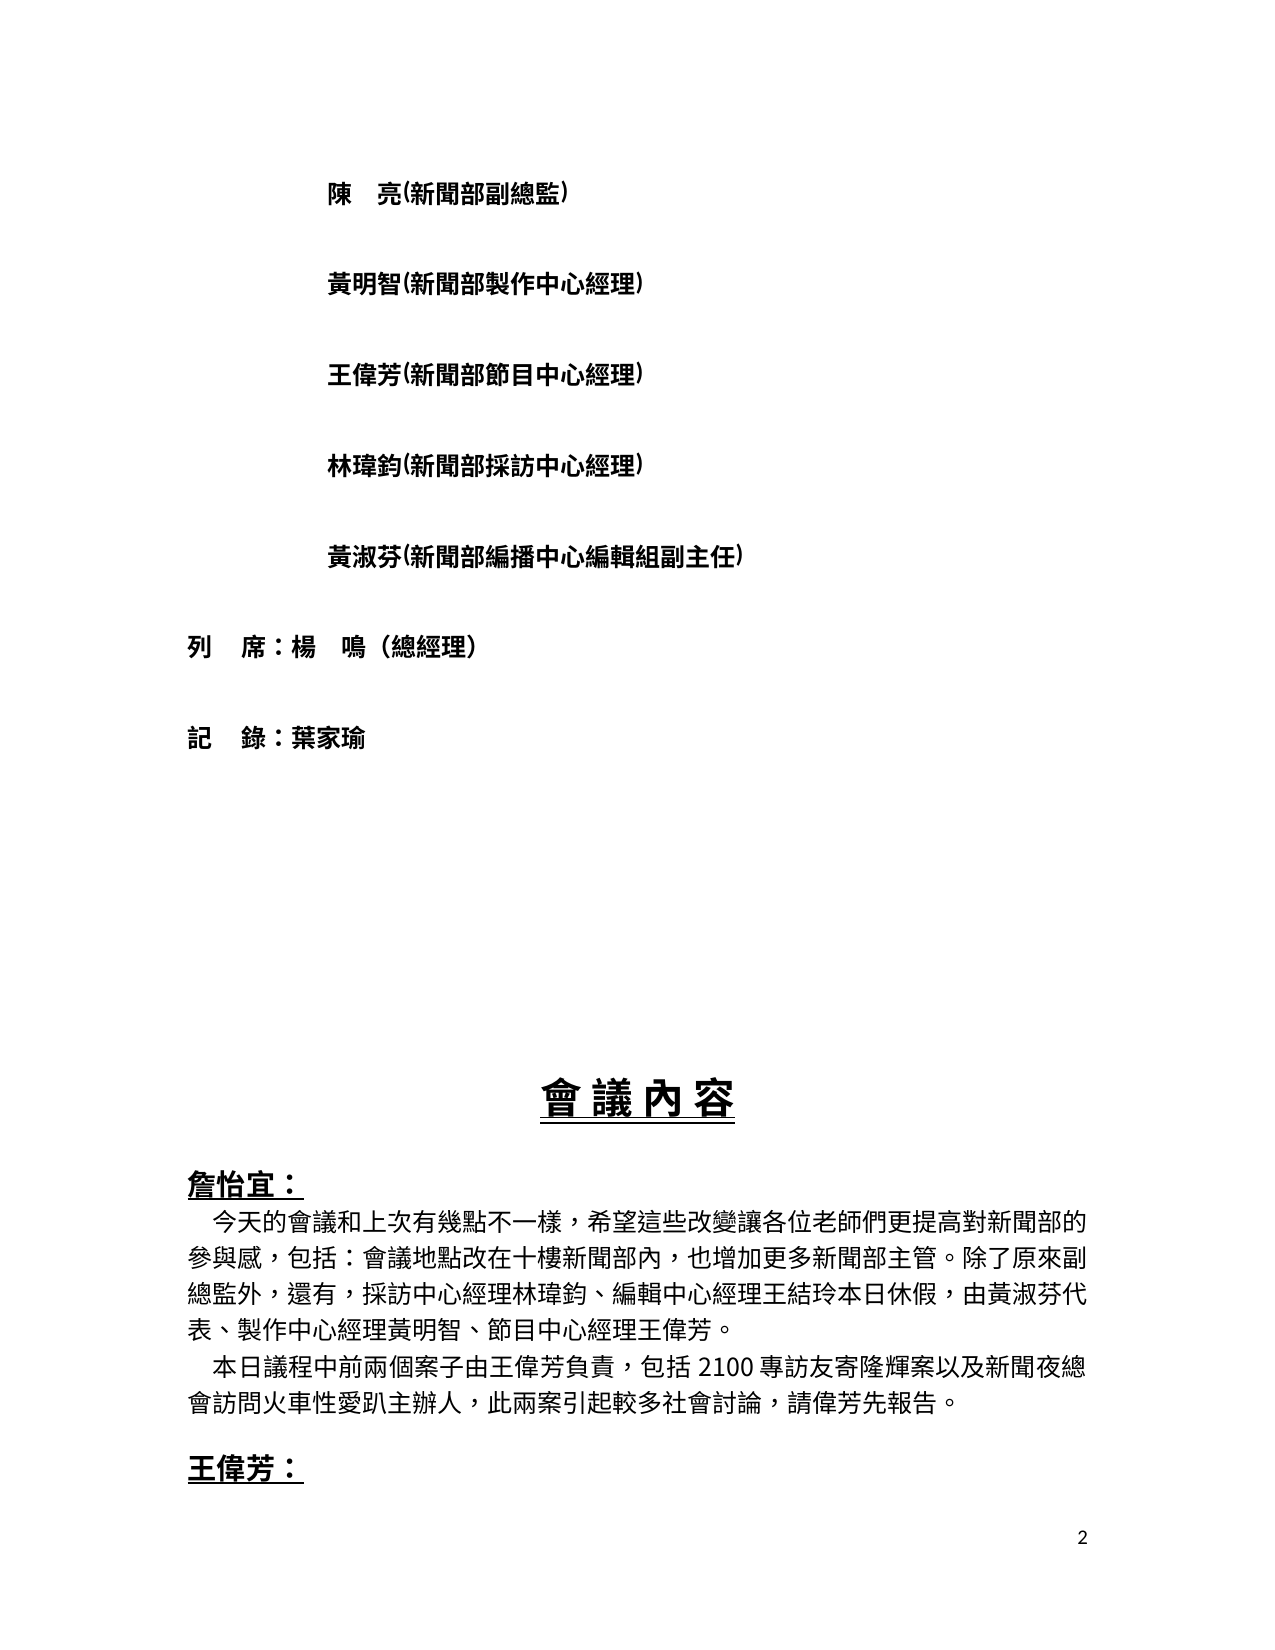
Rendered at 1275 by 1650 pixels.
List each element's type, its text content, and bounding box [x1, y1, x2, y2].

text 黃明智(新聞部製作中心經理) [187, 241, 1087, 301]
text 會 議 內 容 [187, 1059, 1087, 1126]
text 今天的會議和上次有幾點不一樣，希望這些改變讓各位老師們更提高對新聞部的參與感，包括：會議地點改在十樓新聞部內，也增加更多新聞部主管。除了原來副總監外，還有，採訪中心經理林瑋鈞、編輯中心經理王結玲本日休假，由黃淑芬代表、製作中心經理黃明智、節目中心經理王偉芳。 [187, 1202, 1087, 1347]
text 詹怡宜： [187, 1169, 1087, 1202]
text 列 席：楊 鳴（總經理） [187, 604, 1087, 664]
text 黃淑芬(新聞部編播中心編輯組副主任) [187, 513, 1087, 573]
text 陳 亮(新聞部副總監) [187, 150, 1087, 211]
text 本日議程中前兩個案子由王偉芳負責，包括2100專訪友寄隆輝案以及新聞夜總會訪問火車性愛趴主辦人，此兩案引起較多社會討論，請偉芳先報告。 [187, 1347, 1087, 1419]
text 林瑋鈞(新聞部採訪中心經理) [187, 422, 1087, 483]
text 王偉芳(新聞部節目中心經理) [187, 331, 1087, 392]
text 王偉芳： [187, 1453, 1087, 1486]
text 記 錄：葉家瑜 [187, 694, 1087, 755]
